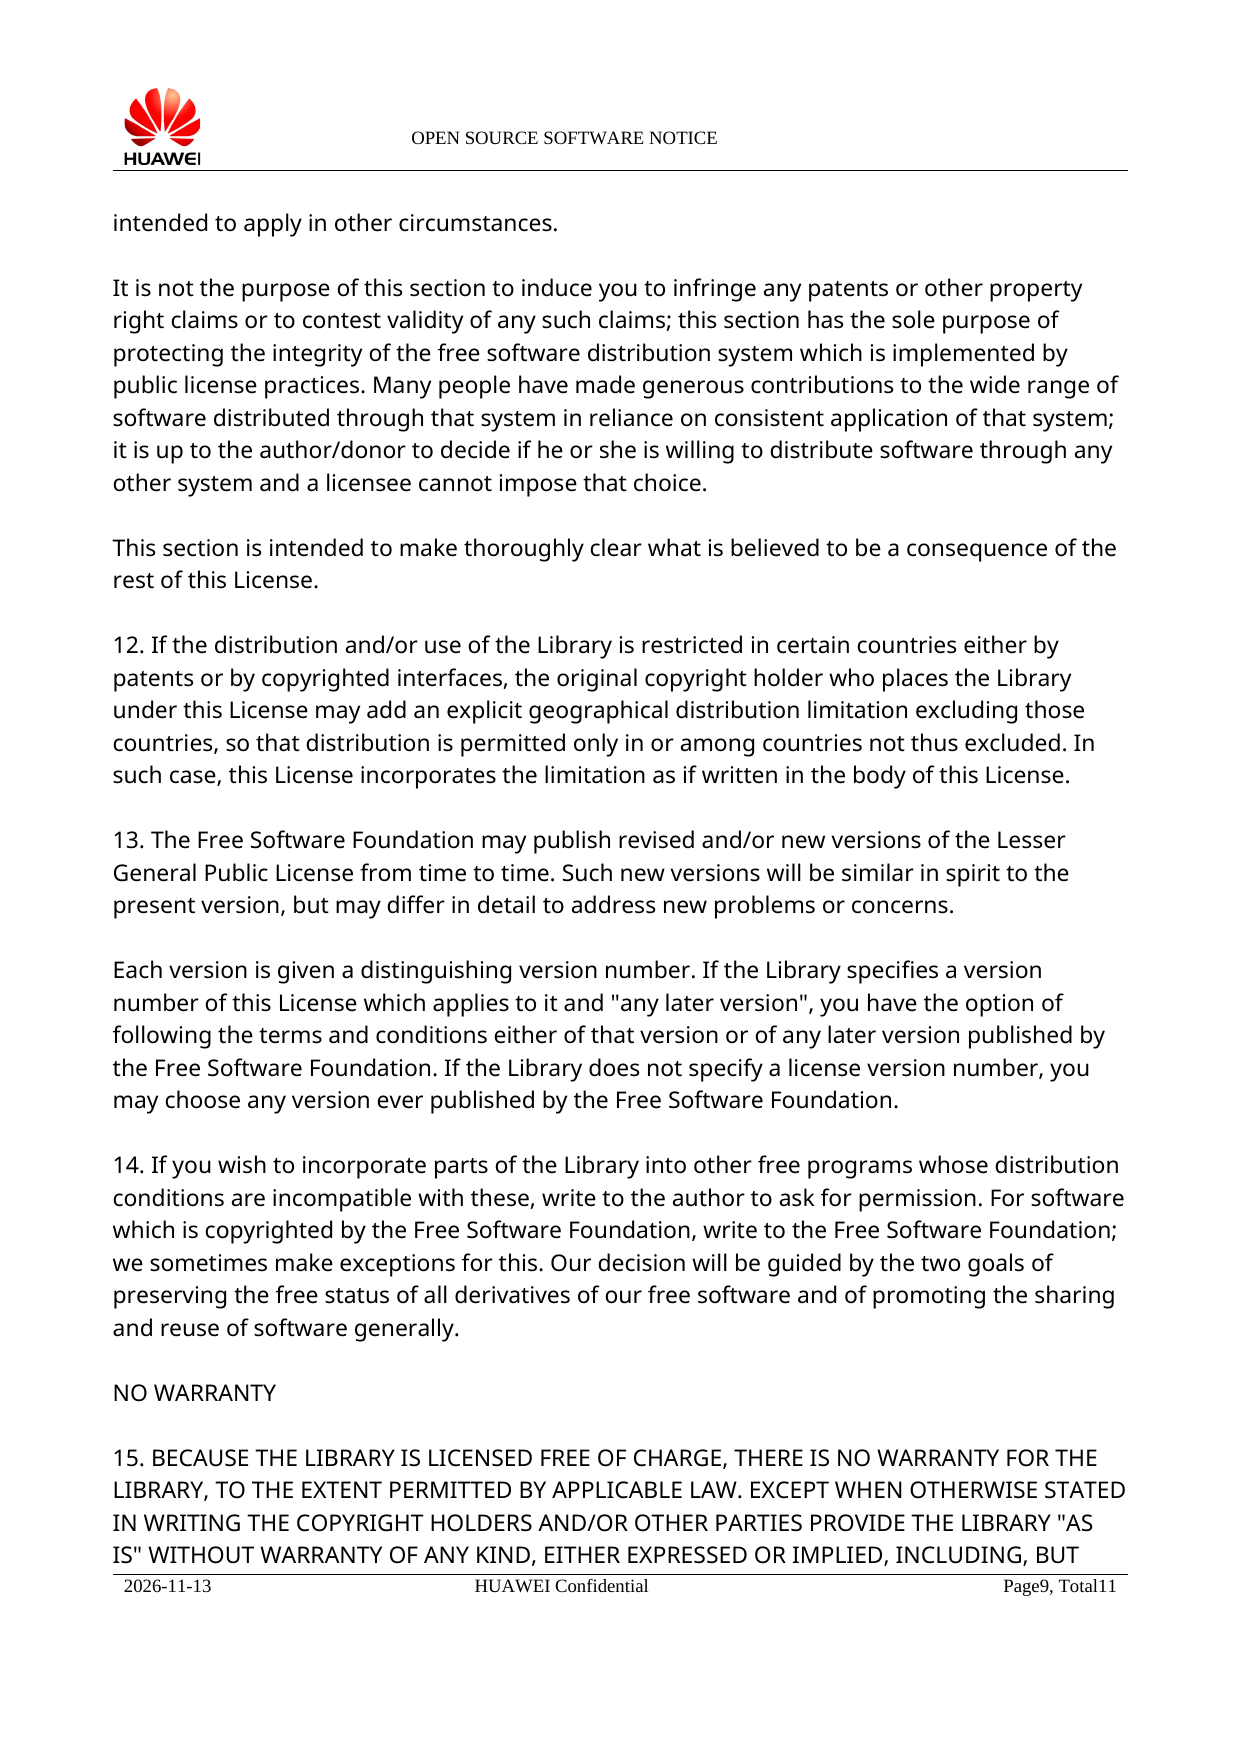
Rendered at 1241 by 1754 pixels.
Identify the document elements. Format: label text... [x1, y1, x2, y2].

text 13. The Free Software Foundation may publish revised and/or new versions of the Lesser General Public License from time to time. Such new versions will be similar in spirit to the present version, but may differ in detail to address new problems or concerns. [112, 824, 1128, 921]
text It is not the purpose of this section to induce you to infringe any patents or other property right claims or to contest validity of any such claims; this section has the sole purpose of protecting the integrity of the free software distribution system which is implemented by public license practices. Many people have made generous contributions to the wide range of software distributed through that system in reliance on consistent application of that system; it is up to the author/donor to decide if he or she is willing to distribute software through any other system and a licensee cannot impose that choice. [112, 271, 1128, 499]
text 14. If you wish to incorporate parts of the Library into other free programs whose distribution conditions are incompatible with these, write to the author to ask for permission. For software which is copyrighted by the Free Software Foundation, write to the Free Software Foundation; we sometimes make exceptions for this. Our decision will be guided by the two goals of preserving the free status of all derivatives of our free software and of promoting the sharing and reuse of software generally. [112, 1149, 1128, 1344]
text This section is intended to make thoroughly clear what is believed to be a consequence of the rest of this License. [112, 531, 1128, 596]
text Each version is given a distinguishing version number. If the Library specifies a version number of this License which applies to it and "any later version", you have the option of following the terms and conditions either of that version or of any later version published by the Free Software Foundation. If the Library does not specify a license version number, you may choose any version ever published by the Free Software Foundation. [112, 954, 1128, 1116]
text 12. If the distribution and/or use of the Library is restricted in certain countries either by patents or by copyrighted interfaces, the original copyright holder who places the Library under this License may add an explicit geographical distribution limitation excluding those countries, so that distribution is permitted only in or among countries not thus excluded. In such case, this License incorporates the limitation as if written in the body of this License. [112, 629, 1128, 791]
picture [124, 88, 201, 165]
text NO WARRANTY [112, 1376, 1128, 1409]
